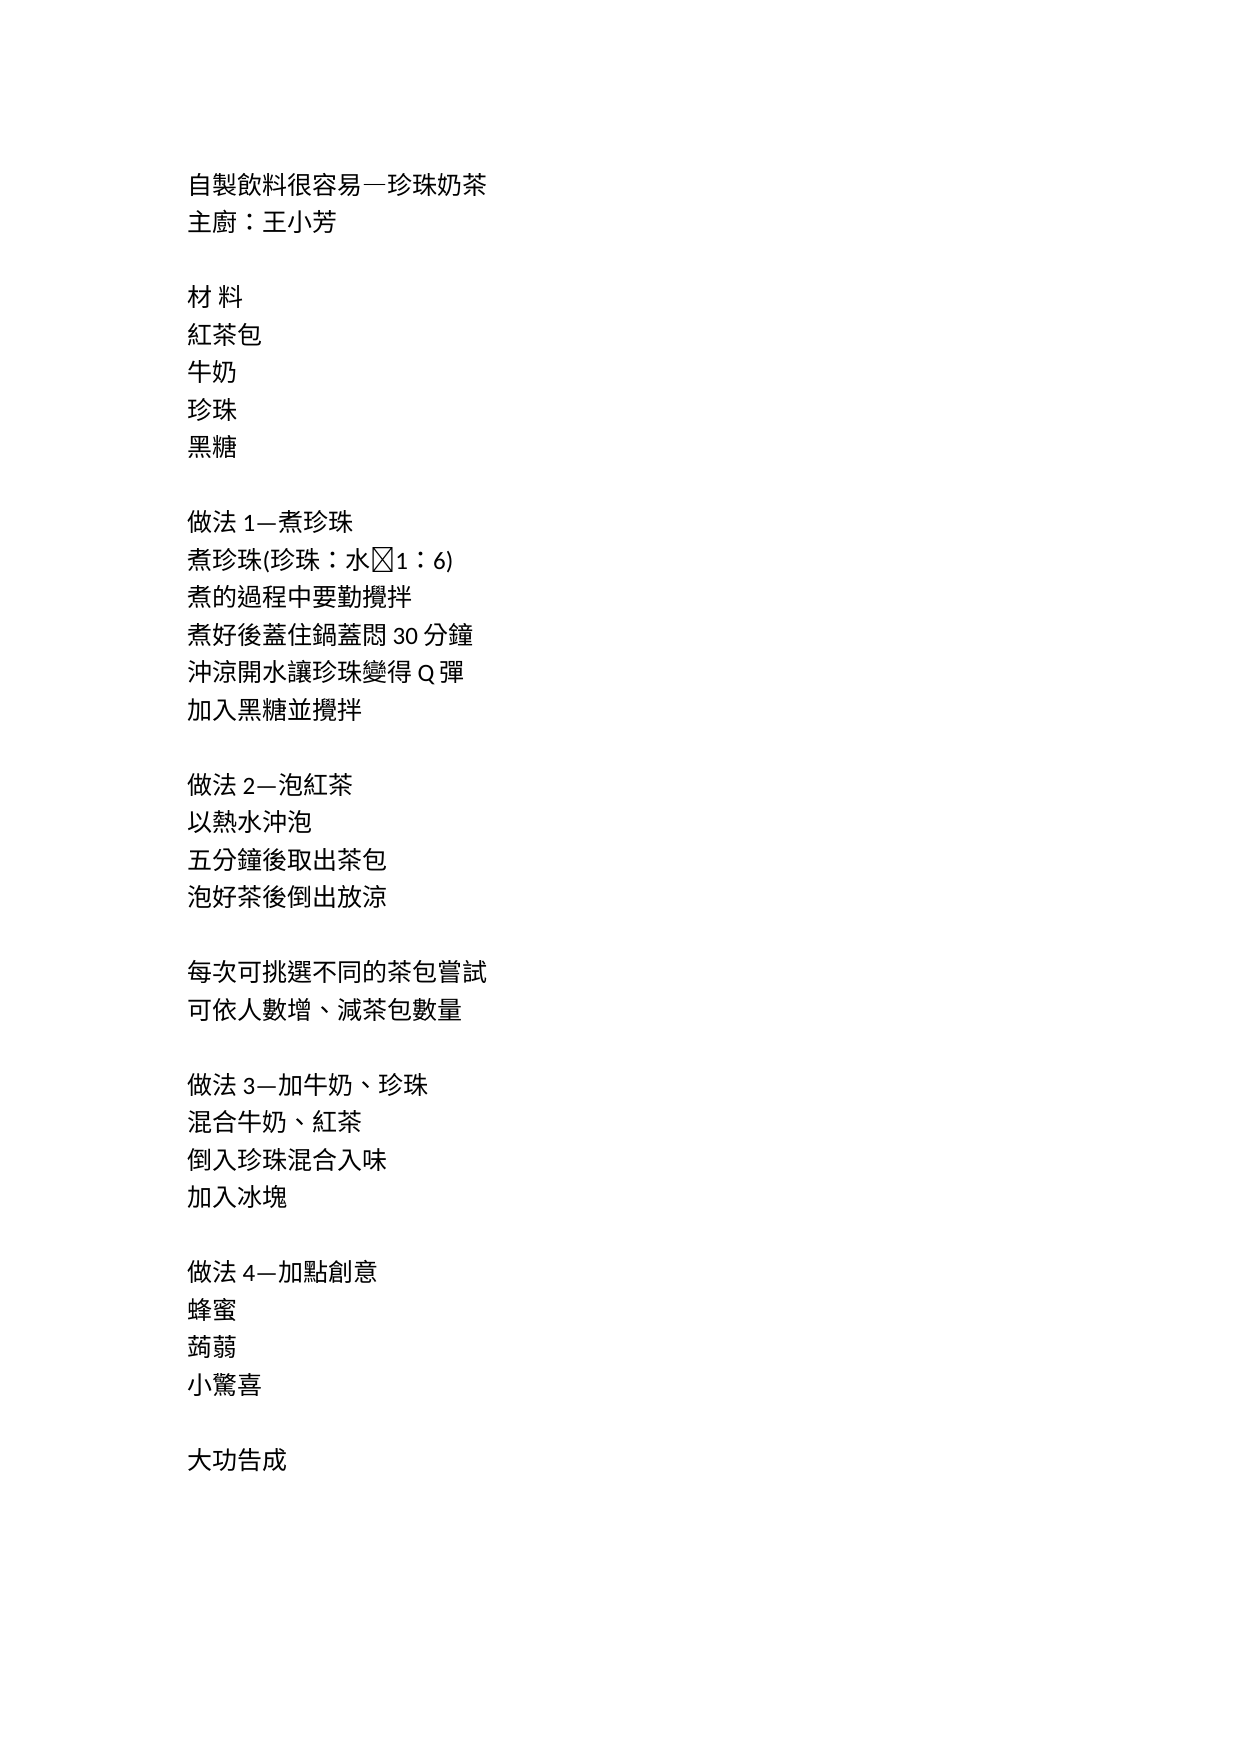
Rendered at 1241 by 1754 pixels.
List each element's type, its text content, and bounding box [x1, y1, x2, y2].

text 煮好後蓋住鍋蓋悶30分鐘 [187, 614, 1053, 652]
text 倒入珍珠混合入味 [187, 1139, 1053, 1177]
text 加入冰塊 [187, 1177, 1053, 1214]
text 自製飲料很容易—珍珠奶茶 [187, 164, 1053, 202]
text 可依人數增、減茶包數量 [187, 989, 1053, 1027]
text 牛奶 [187, 352, 1053, 389]
text 主廚：王小芳 [187, 202, 1053, 239]
text 煮珍珠(珍珠：水1：6) [187, 539, 1053, 577]
text 黑糖 [187, 427, 1053, 464]
text 材 料 [187, 277, 1053, 314]
text 小驚喜 [187, 1364, 1053, 1402]
text 大功告成 [187, 1439, 1053, 1477]
text 珍珠 [187, 389, 1053, 427]
text 蒟蒻 [187, 1327, 1053, 1364]
text 每次可挑選不同的茶包嘗試 [187, 952, 1053, 989]
text 泡好茶後倒出放涼 [187, 877, 1053, 914]
text 五分鐘後取出茶包 [187, 839, 1053, 877]
text 煮的過程中要勤攪拌 [187, 577, 1053, 614]
text 紅茶包 [187, 314, 1053, 352]
text 以熱水沖泡 [187, 802, 1053, 839]
text 加入黑糖並攪拌 [187, 689, 1053, 727]
text 做法1—煮珍珠 [187, 502, 1053, 539]
text 沖涼開水讓珍珠變得Q彈 [187, 652, 1053, 689]
text 做法2—泡紅茶 [187, 764, 1053, 802]
text 做法4—加點創意 [187, 1252, 1053, 1289]
text 蜂蜜 [187, 1289, 1053, 1327]
text 混合牛奶、紅茶 [187, 1102, 1053, 1139]
text 做法3—加牛奶、珍珠 [187, 1064, 1053, 1102]
